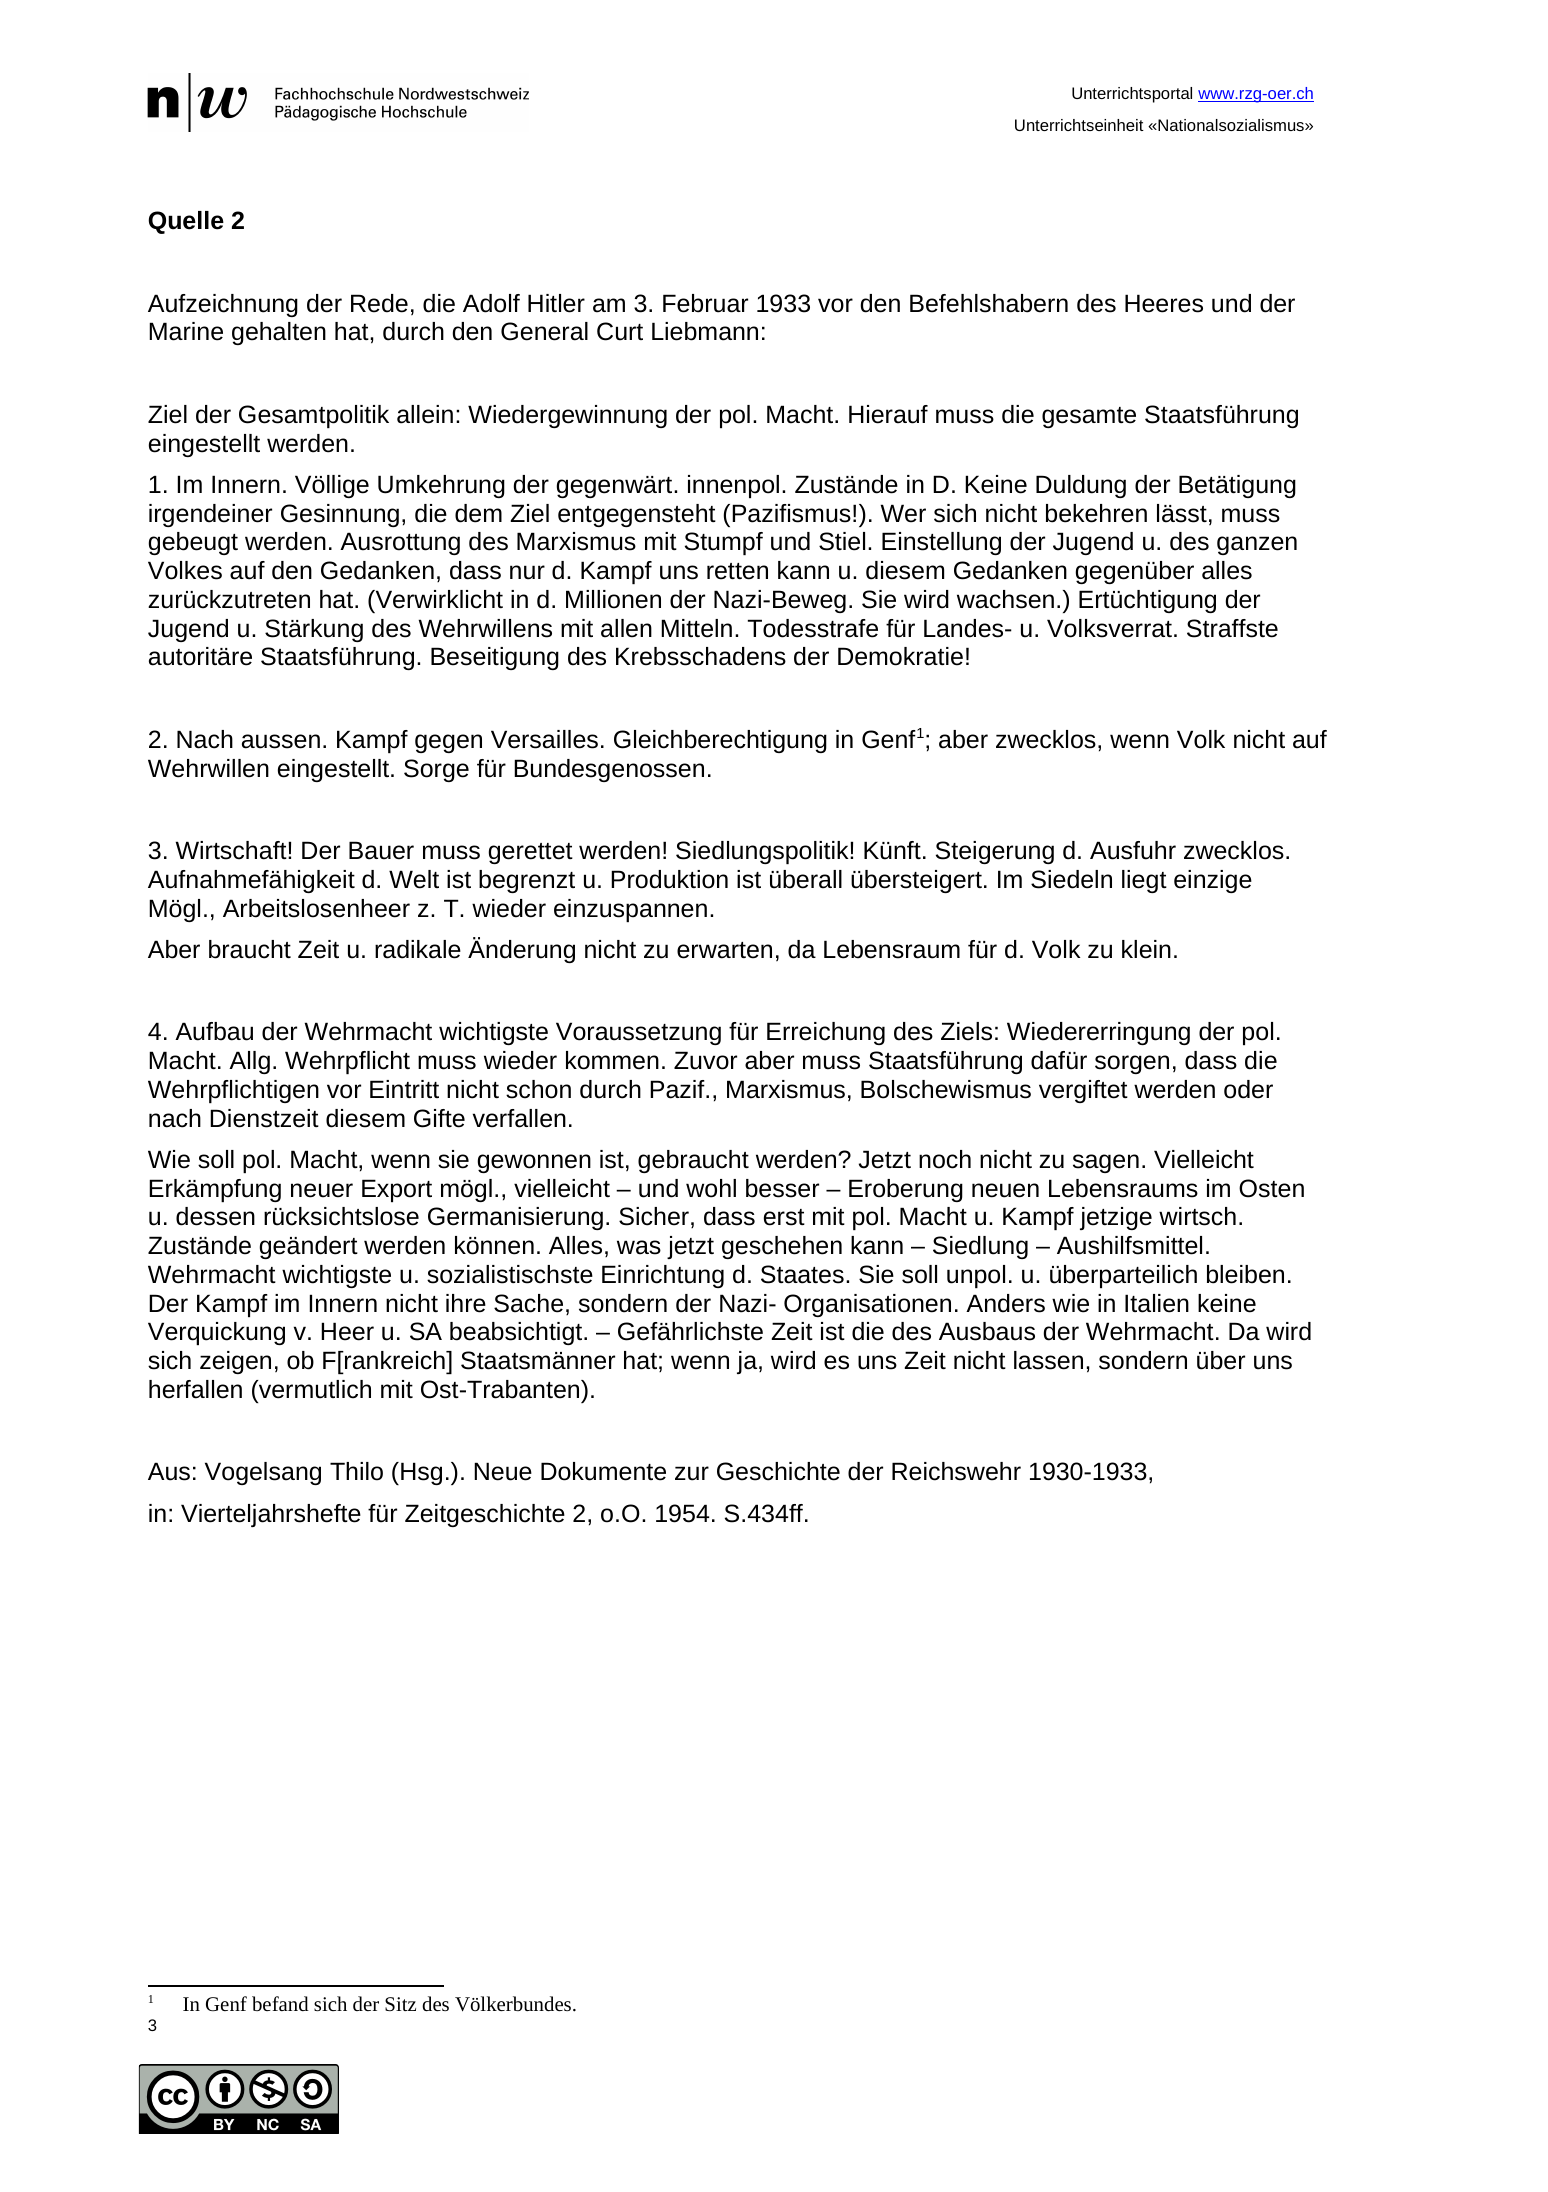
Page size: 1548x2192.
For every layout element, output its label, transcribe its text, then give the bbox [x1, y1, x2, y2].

text 2. Nach aussen. Kampf gegen Versailles. Gleichberechtigung in Genf; aber zwecklos, wenn Volk nicht auf Wehrwillen eingestellt. Sorge für Bundesgenossen. [148, 725, 1329, 782]
text 4. Aufbau der Wehrmacht wichtigste Voraussetzung für Erreichung des Ziels: Wiedererringung der pol. Macht. Allg. Wehrpflicht muss wieder kommen. Zuvor aber muss Staatsführung dafür sorgen, dass die Wehrpflichtigen vor Eintritt nicht schon durch Pazif., Marxismus, Bolschewismus vergiftet werden oder nach Dienstzeit diesem Gifte verfallen. [148, 1017, 1329, 1132]
text 3. Wirtschaft! Der Bauer muss gerettet werden! Siedlungspolitik! Künft. Steigerung d. Ausfuhr zwecklos. Aufnahmefähigkeit d. Welt ist begrenzt u. Produktion ist überall übersteigert. Im Siedeln liegt einzige Mögl., Arbeitslosenheer z. T. wieder einzuspannen. [148, 836, 1329, 922]
picture [138, 2064, 339, 2134]
text in: Vierteljahrshefte für Zeitgeschichte 2, o.O. 1954. S.434ff. [148, 1498, 1329, 1527]
text Wie soll pol. Macht, wenn sie gewonnen ist, gebraucht werden? Jetzt noch nicht zu sagen. Vielleicht Erkämpfung neuer Export mögl., vielleicht – und wohl besser – Eroberung neuen Lebensraums im Osten u. dessen rücksichtslose Germanisierung. Sicher, dass erst mit pol. Macht u. Kampf jetzige wirtsch. Zustände geändert werden können. Alles, was jetzt geschehen kann – Siedlung – Aushilfsmittel. Wehrmacht wichtigste u. sozialistischste Einrichtung d. Staates. Sie soll unpol. u. überparteilich bleiben. Der Kampf im Innern nicht ihre Sache, sondern der Nazi- Organisationen. Anders wie in Italien keine Verquickung v. Heer u. SA beabsichtigt. – Gefährlichste Zeit ist die des Ausbaus der Wehrmacht. Da wird sich zeigen, ob F[rankreich] Staatsmänner hat; wenn ja, wird es uns Zeit nicht lassen, sondern über uns herfallen (vermutlich mit Ost-Trabanten). [148, 1145, 1329, 1403]
text Aufzeichnung der Rede, die Adolf Hitler am 3. Februar 1933 vor den Befehlshabern des Heeres und der Marine gehalten hat, durch den General Curt Liebmann: [148, 288, 1329, 346]
picture [147, 73, 529, 132]
text 1. Im Innern. Völlige Umkehrung der gegenwärt. innenpol. Zustände in D. Keine Duldung der Betätigung irgendeiner Gesinnung, die dem Ziel entgegensteht (Pazifismus!). Wer sich nicht bekehren lässt, muss gebeugt werden. Ausrottung des Marxismus mit Stumpf und Stiel. Einstellung der Jugend u. des ganzen Volkes auf den Gedanken, dass nur d. Kampf uns retten kann u. diesem Gedanken gegenüber alles zurückzutreten hat. (Verwirklicht in d. Millionen der Nazi-Beweg. Sie wird wachsen.) Ertüchtigung der Jugend u. Stärkung des Wehrwillens mit allen Mitteln. Todesstrafe für Landes- u. Volksverrat. Straffste autoritäre Staatsführung. Beseitigung des Krebsschadens der Demokratie! [148, 470, 1329, 671]
text Ziel der Gesamtpolitik allein: Wiedergewinnung der pol. Macht. Hierauf muss die gesamte Staatsführung eingestellt werden. [148, 400, 1329, 457]
text Aber braucht Zeit u. radikale Änderung nicht zu erwarten, da Lebensraum für d. Volk zu klein. [148, 935, 1329, 963]
text Quelle 2 [148, 206, 1329, 235]
text Aus: Vogelsang Thilo (Hsg.). Neue Dokumente zur Geschichte der Reichswehr 1930-1933, [148, 1457, 1329, 1486]
